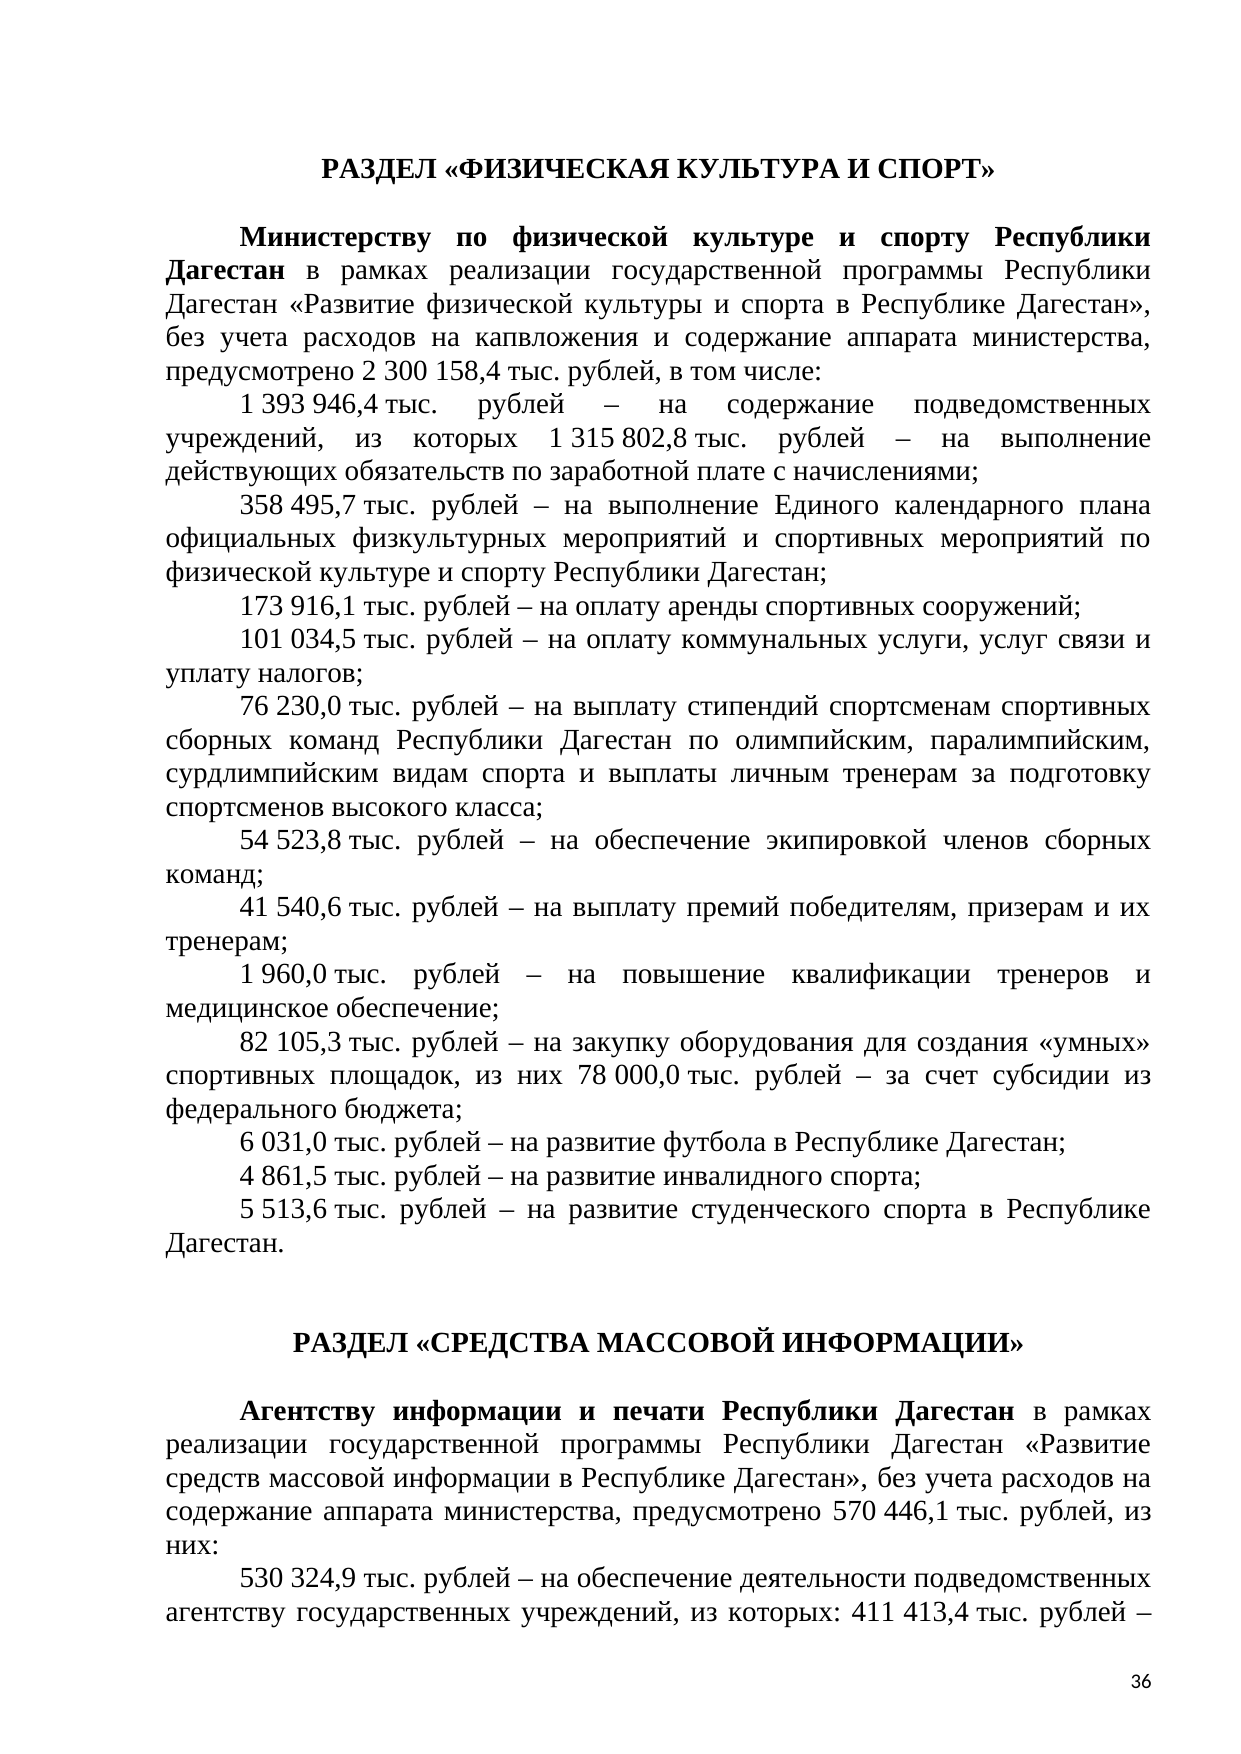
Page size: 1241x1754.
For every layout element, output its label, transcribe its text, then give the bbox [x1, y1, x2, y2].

text 1 393 946,4 тыс. рублей – на содержание подведомственных учреждений, из которых 1 315 802,8 тыс. рублей – на выполнение действующих обязательств по заработной плате с начислениями; [165, 386, 1152, 487]
text 5 513,6 тыс. рублей – на развитие студенческого спорта в Республике Дагестан. [165, 1191, 1152, 1258]
text 6 031,0 тыс. рублей – на развитие футбола в Республике Дагестан; [165, 1124, 1152, 1158]
text РАЗДЕЛ «СРЕДСТВА МАССОВОЙ ИНФОРМАЦИИ» [165, 1326, 1152, 1359]
text Агентству информации и печати Республики Дагестан в рамках реализации государственной программы Республики Дагестан «Развитие средств массовой информации в Республике Дагестан», без учета расходов на содержание аппарата министерства, предусмотрено 570 446,1 тыс. рублей, из них: [165, 1393, 1152, 1560]
text 358 495,7 тыс. рублей – на выполнение Единого календарного плана официальных физкультурных мероприятий и спортивных мероприятий по физической культуре и спорту Республики Дагестан; [165, 487, 1152, 588]
text 41 540,6 тыс. рублей – на выплату премий победителям, призерам и их тренерам; [165, 889, 1152, 957]
text 101 034,5 тыс. рублей – на оплату коммунальных услуги, услуг связи и уплату налогов; [165, 621, 1152, 688]
text 1 960,0 тыс. рублей – на повышение квалификации тренеров и медицинское обеспечение; [165, 957, 1152, 1024]
text 82 105,3 тыс. рублей – на закупку оборудования для создания «умных» спортивных площадок, из них 78 000,0 тыс. рублей – за счет субсидии из федерального бюджета; [165, 1024, 1152, 1124]
text РАЗДЕЛ «ФИЗИЧЕСКАЯ КУЛЬТУРА И СПОРТ» [165, 152, 1152, 185]
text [165, 1560, 1152, 1627]
text 54 523,8 тыс. рублей – на обеспечение экипировкой членов сборных команд; [165, 822, 1152, 889]
text Министерству по физической культуре и спорту Республики Дагестан в рамках реализации государственной программы Республики Дагестан «Развитие физической культуры и спорта в Республике Дагестан», без учета расходов на капвложения и содержание аппарата министерства, предусмотрено 2 300 158,4 тыс. рублей, в том числе: [165, 219, 1152, 386]
text 4 861,5 тыс. рублей – на развитие инвалидного спорта; [165, 1158, 1152, 1191]
text 76 230,0 тыс. рублей – на выплату стипендий спортсменам спортивных сборных команд Республики Дагестан по олимпийским, паралимпийским, сурдлимпийским видам спорта и выплаты личным тренерам за подготовку спортсменов высокого класса; [165, 688, 1152, 822]
text 173 916,1 тыс. рублей – на оплату аренды спортивных сооружений; [165, 588, 1152, 621]
